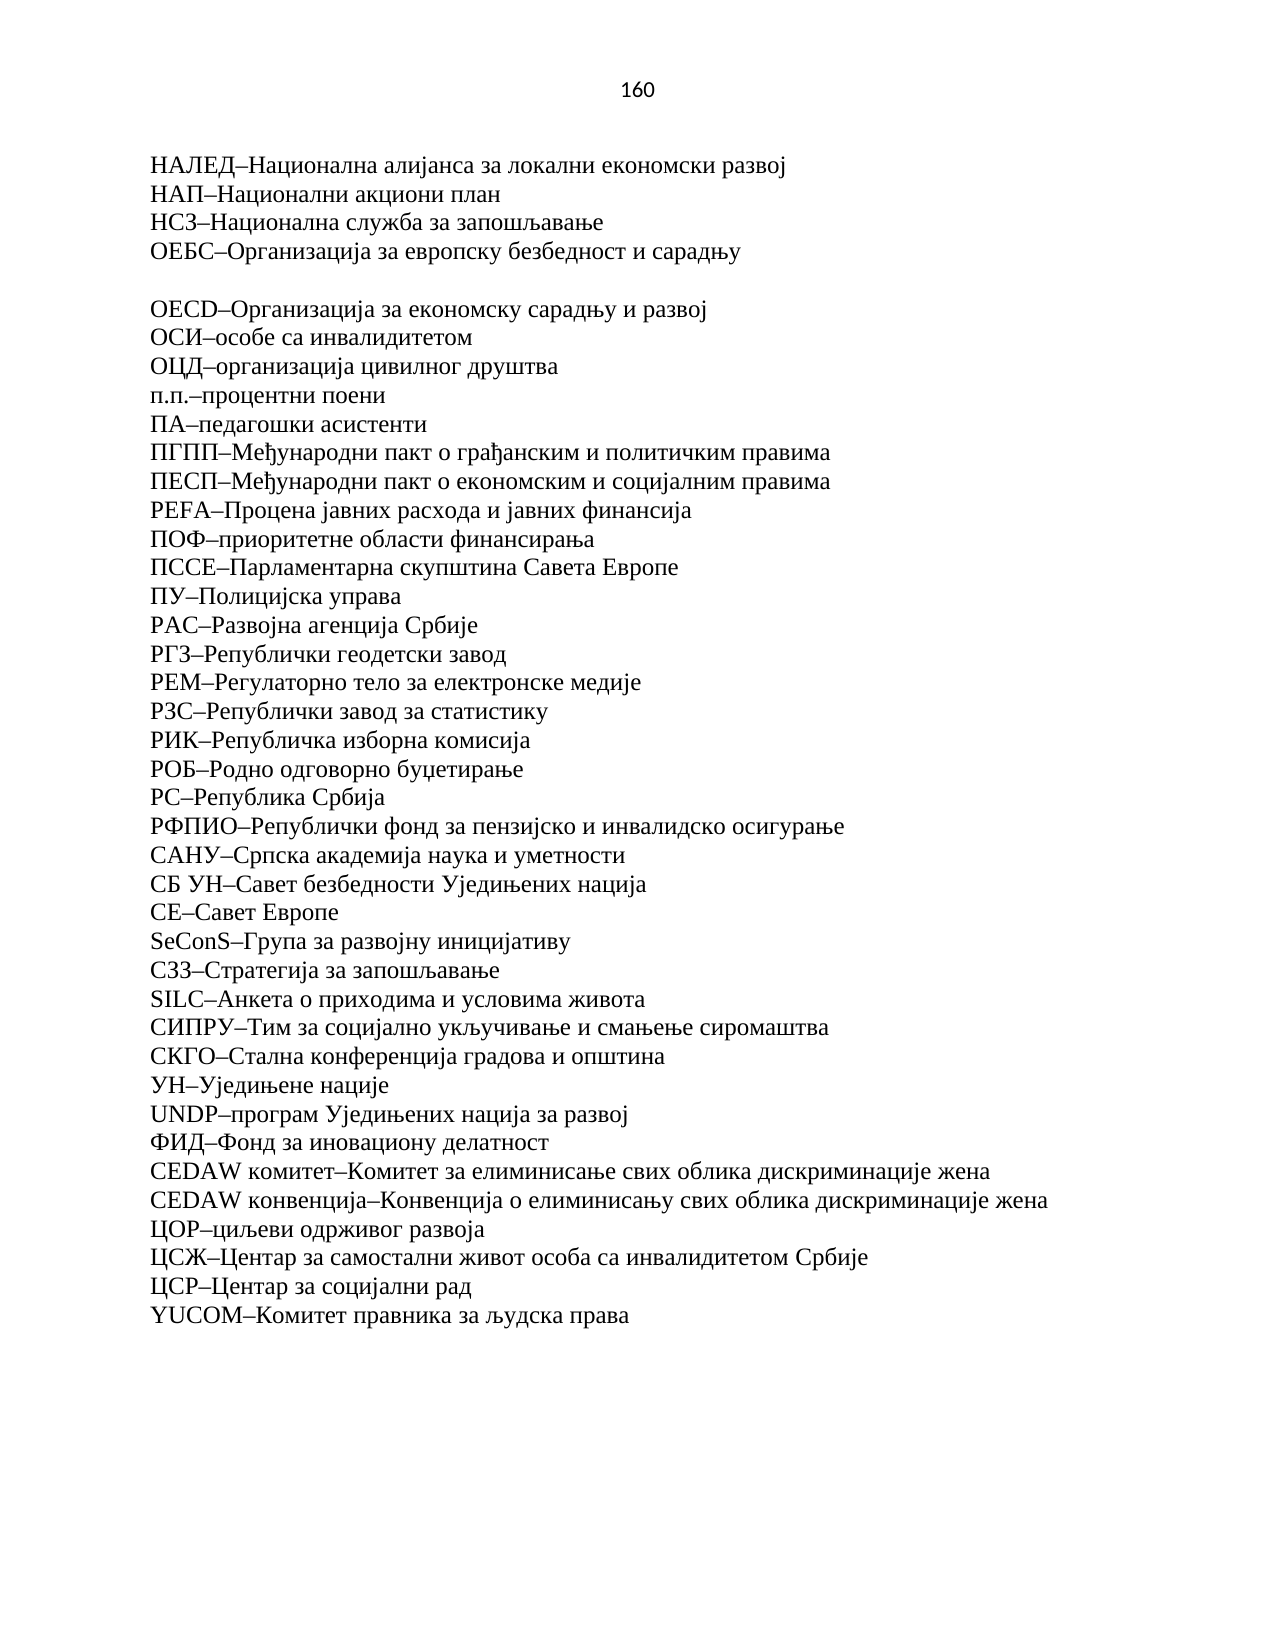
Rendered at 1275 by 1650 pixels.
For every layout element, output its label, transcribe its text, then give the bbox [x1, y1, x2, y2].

text СБ УН–Савет безбедности Уједињених нација [150, 869, 1125, 897]
text ЦСР–Центар за социјални рад [150, 1271, 1125, 1300]
text ПА–педагошки асистенти [150, 409, 1125, 437]
text YUCOM–Комитет правника за људска права [150, 1300, 1125, 1329]
text ЦОР–циљеви одрживог развоја [150, 1214, 1125, 1242]
text ПУ–Полицијска управа [150, 581, 1125, 610]
text НСЗ–Национална служба за запошљавање [150, 207, 1125, 236]
text НАЛЕД–Национална алијанса за локални економски развој [150, 150, 1125, 179]
text РФПИО–Републички фонд за пензијско и инвалидско осигурање [150, 811, 1125, 840]
text PEFA–Процена јавних расхода и јавних финансија [150, 495, 1125, 524]
text CEDAW конвенција–Конвенција о елиминисању свих облика дискриминације жена [150, 1185, 1125, 1214]
text САНУ–Српска академија наука и уметности [150, 840, 1125, 869]
text ОЦД–организација цивилног друштва [150, 351, 1125, 380]
text п.п.–процентни поени [150, 380, 1125, 409]
text UNDP–програм Уједињених нација за развој [150, 1099, 1125, 1127]
text РЕМ–Регулаторно тело за електронске медије [150, 667, 1125, 696]
text ЦСЖ–Центар за самостални живот особа са инвалидитетом Србије [150, 1242, 1125, 1271]
text ОСИ–особе са инвалидитетом [150, 322, 1125, 351]
text ФИД–Фонд за иновациону делатност [150, 1127, 1125, 1156]
text СИПРУ–Тим за социјално укључивање и смањење сиромаштва [150, 1012, 1125, 1041]
text РС–Република Србија [150, 782, 1125, 811]
text СЕ–Савет Европе [150, 897, 1125, 926]
text CEDAW комитет–Комитет за елиминисање свих облика дискриминације жена [150, 1156, 1125, 1185]
text SILC–Анкета о приходима и условима живота [150, 984, 1125, 1012]
text ПОФ–приоритетне области финансирања [150, 524, 1125, 552]
text СЗЗ–Стратегија за запошљавање [150, 955, 1125, 984]
text ПГПП–Међународни пакт о грађанским и политичким правима [150, 437, 1125, 466]
text OECD–Организација за економску сарадњу и развој [150, 294, 1125, 322]
text РГЗ–Републички геодетски завод [150, 639, 1125, 667]
text РАС–Развојна агенција Србије [150, 610, 1125, 639]
text SeConS–Група за развојну иницијативу [150, 926, 1125, 955]
text УН–Уједињене нације [150, 1070, 1125, 1099]
text ПЕСП–Међународни пакт о економским и социјалним правима [150, 466, 1125, 495]
text СКГО–Стална конференција градова и општина [150, 1041, 1125, 1070]
text ОЕБС–Организација за европску безбедност и сарадњу [150, 236, 1125, 265]
text НАП–Национални акциони план [150, 179, 1125, 207]
text ПССЕ–Парламентарна скупштина Савета Европе [150, 552, 1125, 581]
text РИК–Републичка изборна комисија [150, 725, 1125, 754]
text РЗС–Републички завод за статистику [150, 696, 1125, 725]
text РОБ–Родно одговорно буџетирање [150, 754, 1125, 782]
